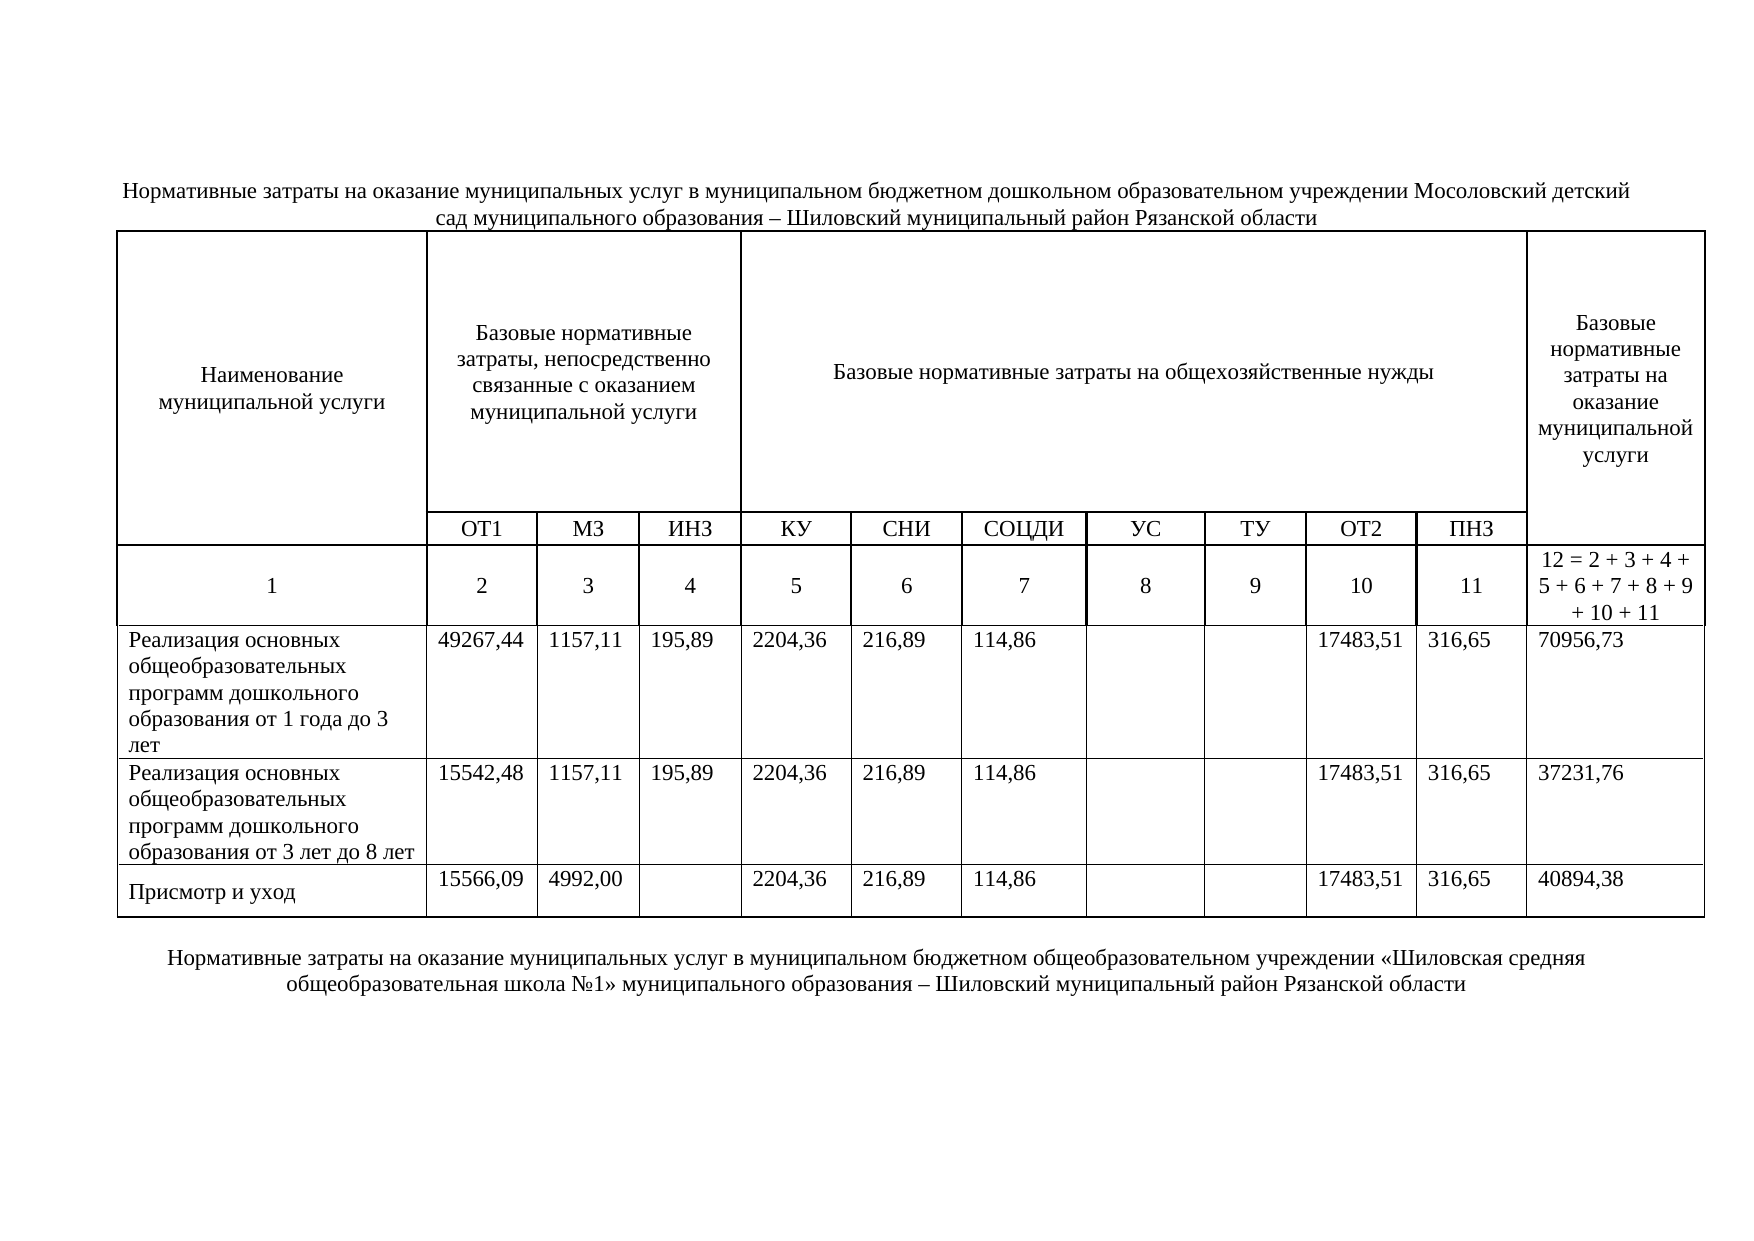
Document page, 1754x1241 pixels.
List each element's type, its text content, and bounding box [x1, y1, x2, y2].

text Нормативные затраты на оказание муниципальных услуг в муниципальном бюджетном дошкольном образовательном учреждении Мосоловский детский сад муниципального образования – Шиловский муниципальный район Рязанской области [118, 177, 1636, 230]
table_cell 11 [1418, 546, 1526, 625]
table_cell 2204,36 [742, 865, 851, 916]
table_cell Реализация основных общеобразовательных программ дошкольного образования от 3 лет до 8 лет [118, 759, 426, 864]
text Нормативные затраты на оказание муниципальных услуг в муниципальном бюджетном общеобразовательном учреждении «Шиловская средняя общеобразовательная школа №1» муниципального образования – Шиловский муниципальный район Рязанской области [118, 944, 1636, 997]
table_cell 1157,11 [538, 626, 639, 758]
table_cell [1205, 626, 1306, 758]
table_cell Реализация основных общеобразовательных программ дошкольного образования от 1 года до 3 лет [118, 626, 426, 758]
table_cell 37231,76 [1527, 758, 1704, 864]
table_cell УС [1088, 513, 1204, 544]
table_cell 15566,09 [427, 865, 537, 916]
table_cell ОТ2 [1307, 513, 1415, 544]
table_cell 49267,44 [427, 626, 537, 758]
table_cell [1205, 865, 1306, 916]
table_cell 114,86 [962, 626, 1086, 758]
table_cell 12 = 2 + 3 + 4 + 5 + 6 + 7 + 8 + 9 + 10 + 11 [1528, 546, 1704, 625]
table_cell 6 [852, 546, 961, 625]
table_cell 216,89 [852, 626, 961, 758]
table_cell 70956,73 [1527, 625, 1704, 758]
table_header Базовые нормативные затраты на общехозяйственные нужды [742, 232, 1526, 511]
table_cell 316,65 [1417, 626, 1526, 758]
table_cell 216,89 [852, 759, 961, 864]
table_header Базовые нормативные затраты на оказание муниципальной услуги [1528, 232, 1704, 544]
table_cell 8 [1088, 546, 1204, 625]
table_cell 3 [538, 546, 638, 625]
table_cell 195,89 [640, 759, 741, 864]
table_cell 2 [428, 546, 536, 625]
table_cell ИНЗ [640, 513, 740, 544]
table_cell 316,65 [1417, 759, 1526, 864]
table_cell СНИ [852, 513, 961, 544]
table_cell 2204,36 [742, 626, 851, 758]
table_cell [640, 865, 741, 916]
table_cell 195,89 [640, 626, 741, 758]
table_cell 1157,11 [538, 759, 639, 864]
table_header Наименование муниципальной услуги [118, 232, 426, 544]
table_cell ТУ [1206, 513, 1305, 544]
table_cell [1087, 759, 1204, 864]
table_cell 5 [742, 546, 850, 625]
table_cell 7 [963, 546, 1085, 625]
table_cell [1087, 865, 1204, 916]
table_cell 10 [1307, 546, 1415, 625]
table_cell 9 [1206, 546, 1305, 625]
table_cell ПНЗ [1418, 513, 1526, 544]
table_cell 17483,51 [1307, 865, 1416, 916]
table_cell МЗ [538, 513, 638, 544]
table_cell 2204,36 [742, 759, 851, 864]
table_cell 17483,51 [1307, 626, 1416, 758]
table_cell 216,89 [852, 865, 961, 916]
table_cell 40894,38 [1527, 864, 1704, 916]
table_cell 4 [640, 546, 740, 625]
table_cell СОЦДИ [963, 513, 1085, 544]
table_header Базовые нормативные затраты, непосредственно связанные с оказанием муниципальной услуги [428, 232, 740, 511]
table_cell [1205, 759, 1306, 864]
table_cell 114,86 [962, 865, 1086, 916]
table_cell КУ [742, 513, 850, 544]
table_cell 15542,48 [427, 759, 537, 864]
table_cell [1087, 626, 1204, 758]
table_cell ОТ1 [428, 513, 536, 544]
table_cell 316,65 [1417, 865, 1526, 916]
table_cell Присмотр и уход [118, 865, 426, 916]
table_cell 114,86 [962, 759, 1086, 864]
table_cell 17483,51 [1307, 759, 1416, 864]
table_cell 1 [118, 546, 426, 625]
table_cell 4992,00 [538, 865, 639, 916]
